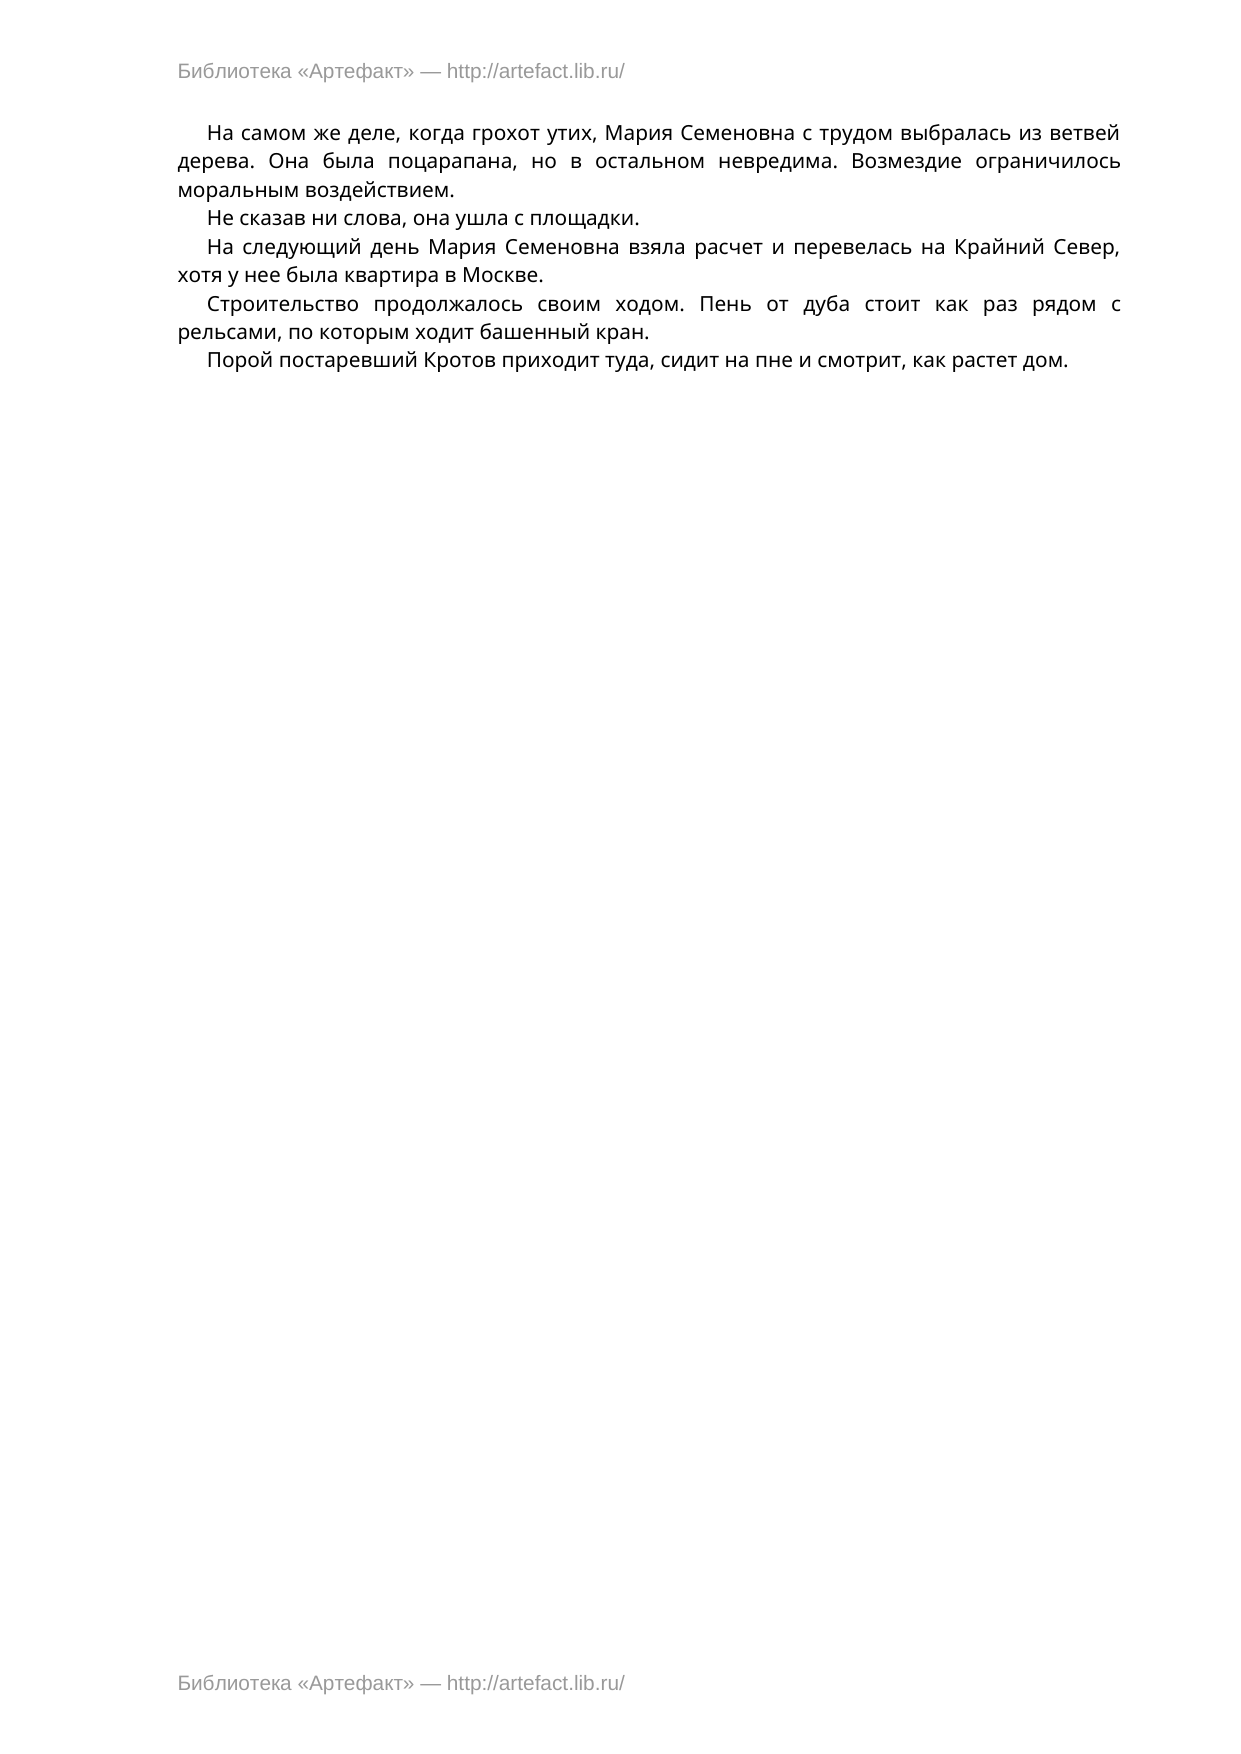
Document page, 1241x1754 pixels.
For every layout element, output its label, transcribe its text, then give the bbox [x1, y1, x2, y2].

text Строительство продолжалось своим ходом. Пень от дуба стоит как раз рядом с рельсами, по которым ходит башенный кран. [177, 289, 1122, 346]
text На самом же деле, когда грохот утих, Мария Семеновна с трудом выбралась из ветвей дерева. Она была поцарапана, но в остальном невредима. Возмездие ограничилось моральным воздействием. [177, 118, 1122, 203]
text На следующий день Мария Семеновна взяла расчет и перевелась на Крайний Север, хотя у нее была квартира в Москве. [177, 232, 1122, 289]
text Порой постаревший Кротов приходит туда, сидит на пне и смотрит, как растет дом. [177, 346, 1122, 374]
text Не сказав ни слова, она ушла с площадки. [177, 203, 1122, 232]
